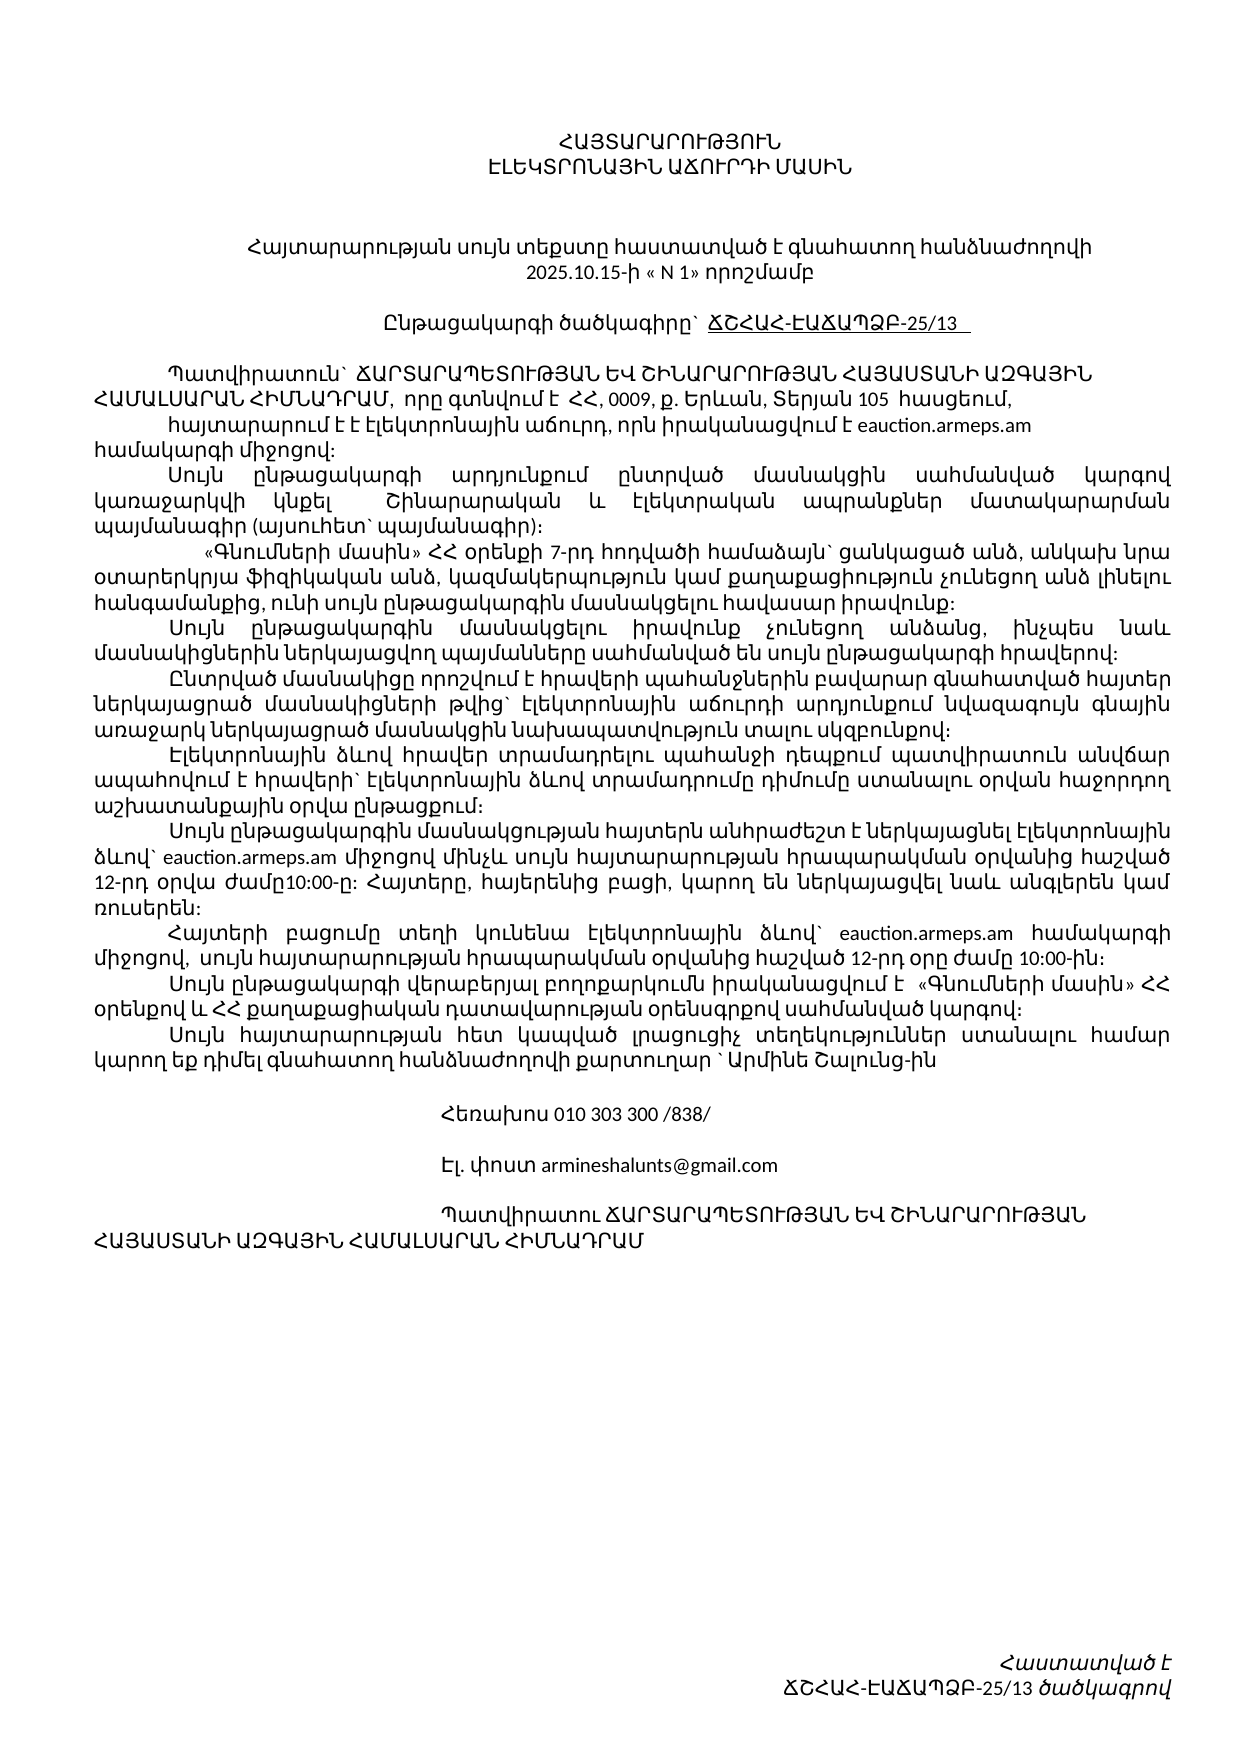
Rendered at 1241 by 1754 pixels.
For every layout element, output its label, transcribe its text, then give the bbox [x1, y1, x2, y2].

text Ընթացակարգի ծածկագիրը` ՃՇՀԱՀ-ԷԱՃԱՊՁԲ-25/13 [94, 310, 1171, 336]
text Սույն հայտարարության հետ կապված լրացուցիչ տեղեկություններ ստանալու համար կարող եք դիմել գնահատող հանձնաժողովի քարտուղար ` Արմինե Շալունց-ին [94, 1022, 1171, 1073]
text 2025.10.15 -ի « N 1» որոշմամբ [94, 259, 1171, 285]
text Ընտրված մասնակիցը որոշվում է հրավերի պահանջներին բավարար գնահատված հայտեր ներկայացրած մասնակիցների թվից` էլեկտրոնային աճուրդի արդյունքում նվազագույն գնային առաջարկ ներկայացրած մասնակցին նախապատվություն տալու սկզբունքով։ [94, 666, 1171, 742]
text Սույն ընթացակարգի արդյունքում ընտրված մասնակցին սահմանված կարգով կառաջարկվի կնքել Շինարարական և էլեկտրական ապրանքներ մատակարարման պայմանագիր (այսուհետ` պայմանագիր)։ [94, 463, 1171, 539]
text Սույն ընթացակարգի վերաբերյալ բողոքարկումն իրականացվում է «Գնումների մասին» ՀՀ օրենքով և ՀՀ քաղաքացիական դատավարության օրենսգրքով սահմանված կարգով։ [94, 971, 1171, 1022]
text Պատվիրատուն` ՃԱՐՏԱՐԱՊԵՏՈՒԹՅԱՆ ԵՎ ՇԻՆԱՐԱՐՈՒԹՅԱՆ ՀԱՅԱՍՏԱՆԻ ԱԶԳԱՅԻՆ ՀԱՄԱԼՍԱՐԱՆ ՀԻՄՆԱԴՐԱՄ, որը գտնվում է ՀՀ, 0009, ք. Երևան, Տերյան 105 հասցեում, [94, 361, 1171, 412]
text Հայտերի բացումը տեղի կունենա էլեկտրոնային ձևով` eauction.armeps.am համակարգի միջոցով, սույն հայտարարության հրապարակման օրվանից հաշված 12-րդ օրը ժամը 10:00-ին։ [94, 920, 1171, 971]
text Սույն ընթացակարգին մասնակցելու իրավունք չունեցող անձանց, ինչպես նաև մասնակիցներին ներկայացվող պայմանները սահմանված են սույն ընթացակարգի հրավերով: [94, 615, 1171, 666]
text ԷԼԵԿՏՐՈՆԱՅԻՆ ԱՃՈՒՐԴԻ ՄԱՍԻՆ [94, 154, 1171, 180]
text Սույն ընթացակարգին մասնակցության հայտերն անհրաժեշտ է ներկայացնել էլեկտրոնային ձևով` eauction.armeps.am միջոցով մինչև սույն հայտարարության հրապարակման օրվանից հաշված 12-րդ օրվա ժամը10:00-ը: Հայտերը, հայերենից բացի, կարող են ներկայացվել նաև անգլերեն կամ ռուսերեն: [94, 818, 1171, 920]
text «Գնումների մասին» ՀՀ օրենքի 7-րդ հոդվածի համաձայն` ցանկացած անձ, անկախ նրա օտարերկրյա ֆիզիկական անձ, կազմակերպություն կամ քաղաքացիություն չունեցող անձ լինելու հանգամանքից, ունի սույն ընթացակարգին մասնակցելու հավասար իրավունք: [94, 539, 1171, 615]
text հայտարարում է է էլեկտրոնային աճուրդ, որն իրականացվում է eauction.armeps.am համակարգի միջոցով: [94, 412, 1171, 463]
text Էլեկտրոնային ձևով հրավեր տրամադրելու պահանջի դեպքում պատվիրատուն անվճար ապահովում է հրավերի` էլեկտրոնային ձևով տրամադրումը դիմումը ստանալու օրվան հաջորդող աշխատանքային օրվա ընթացքում։ [94, 742, 1171, 818]
text Էլ. փոստ armineshalunts@gmail.com [94, 1152, 1171, 1177]
text ՀԱՅՏԱՐԱՐՈՒԹՅՈՒՆ [94, 129, 1171, 154]
text Հայտարարության սույն տեքստը հաստատված է գնահատող հանձնաժողովի [94, 234, 1171, 259]
text Պատվիրատու ՃԱՐՏԱՐԱՊԵՏՈՒԹՅԱՆ ԵՎ ՇԻՆԱՐԱՐՈՒԹՅԱՆ ՀԱՅԱՍՏԱՆԻ ԱԶԳԱՅԻՆ ՀԱՄԱԼՍԱՐԱՆ ՀԻՄՆԱԴՐԱՄ [94, 1203, 1171, 1253]
text ՃՇՀԱՀ-ԷԱՃԱՊՁԲ-25/13 ծածկագրով [94, 1675, 1171, 1701]
text Հեռախոս 010 303 300 /838/ [94, 1101, 1171, 1126]
text Հաստատված է [94, 1650, 1171, 1675]
